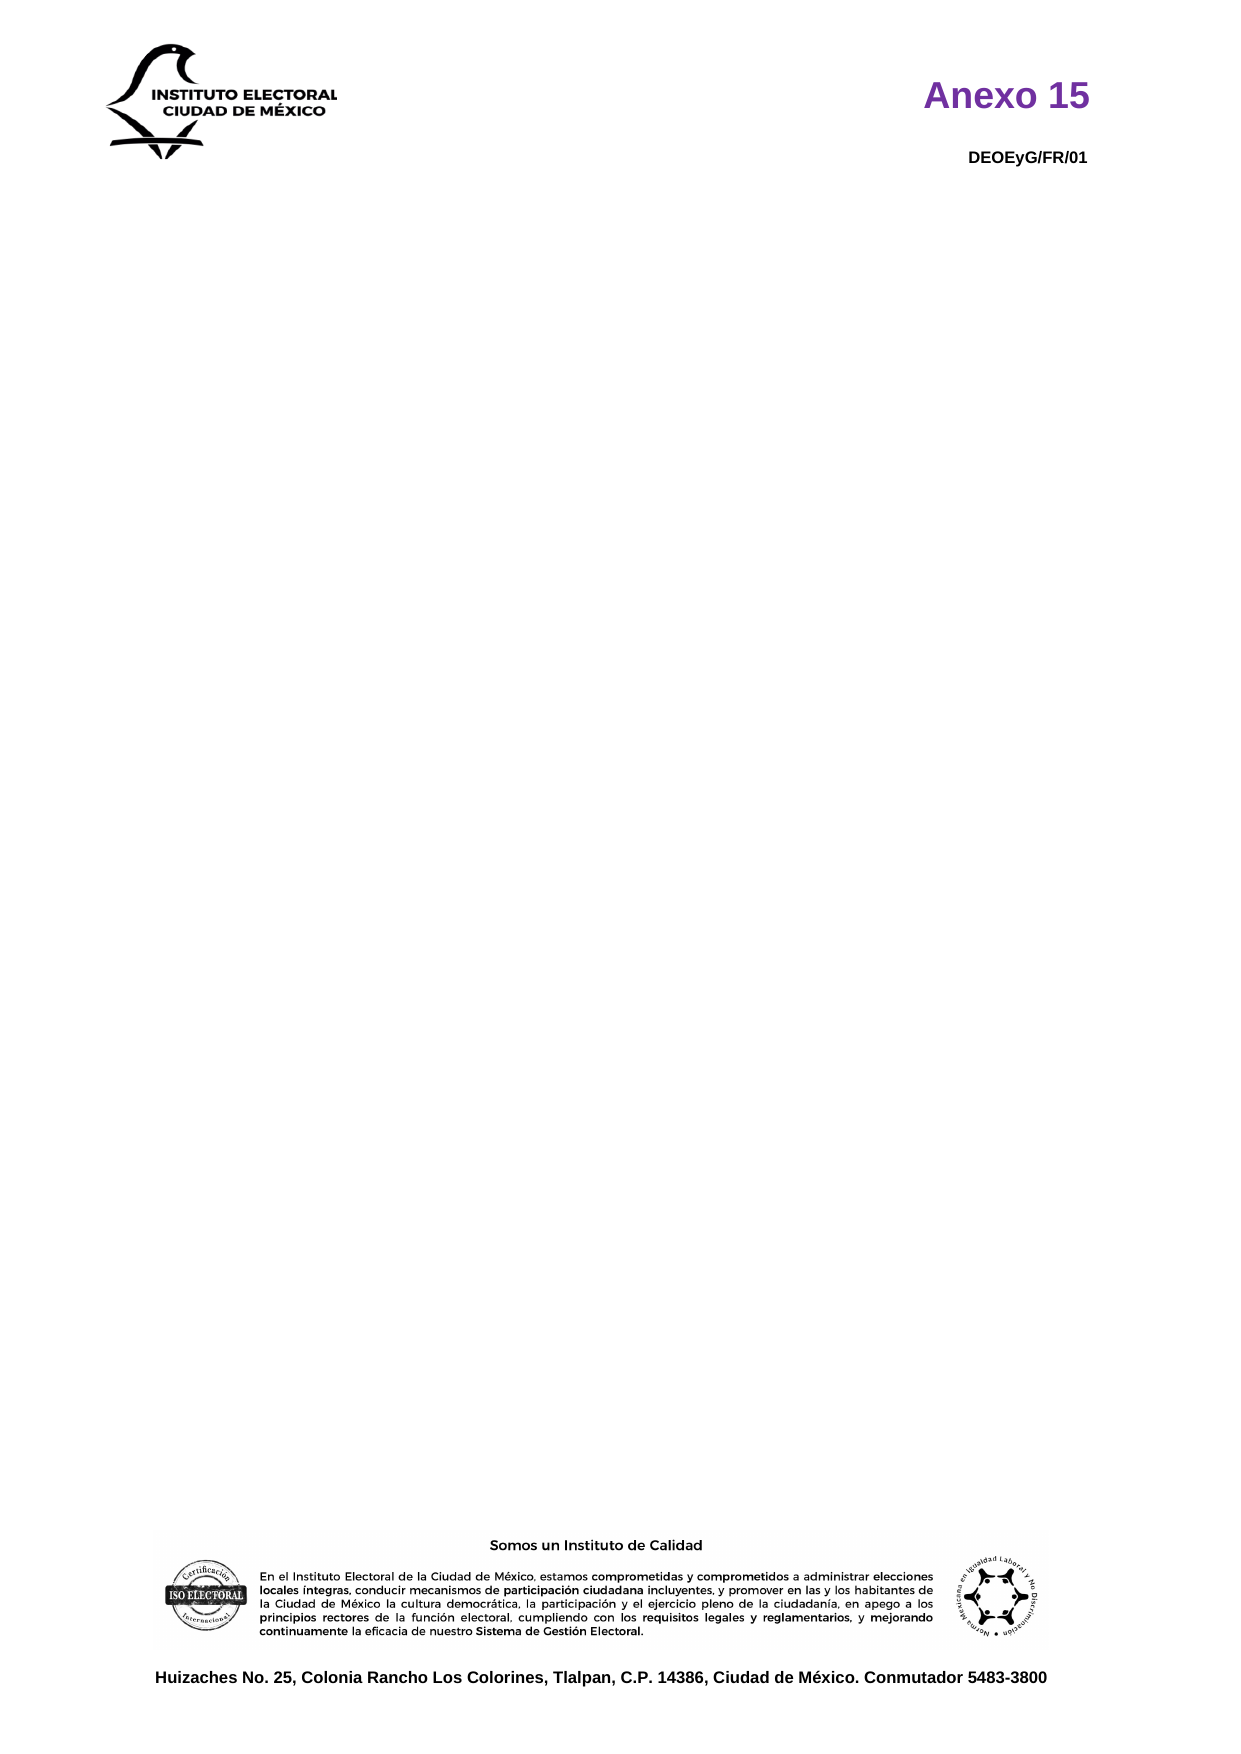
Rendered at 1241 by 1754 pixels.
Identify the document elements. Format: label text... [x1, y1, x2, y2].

picture [153, 1530, 1049, 1650]
text DEOEyG/FR/01 [148, 148, 1087, 167]
picture [105, 42, 337, 158]
